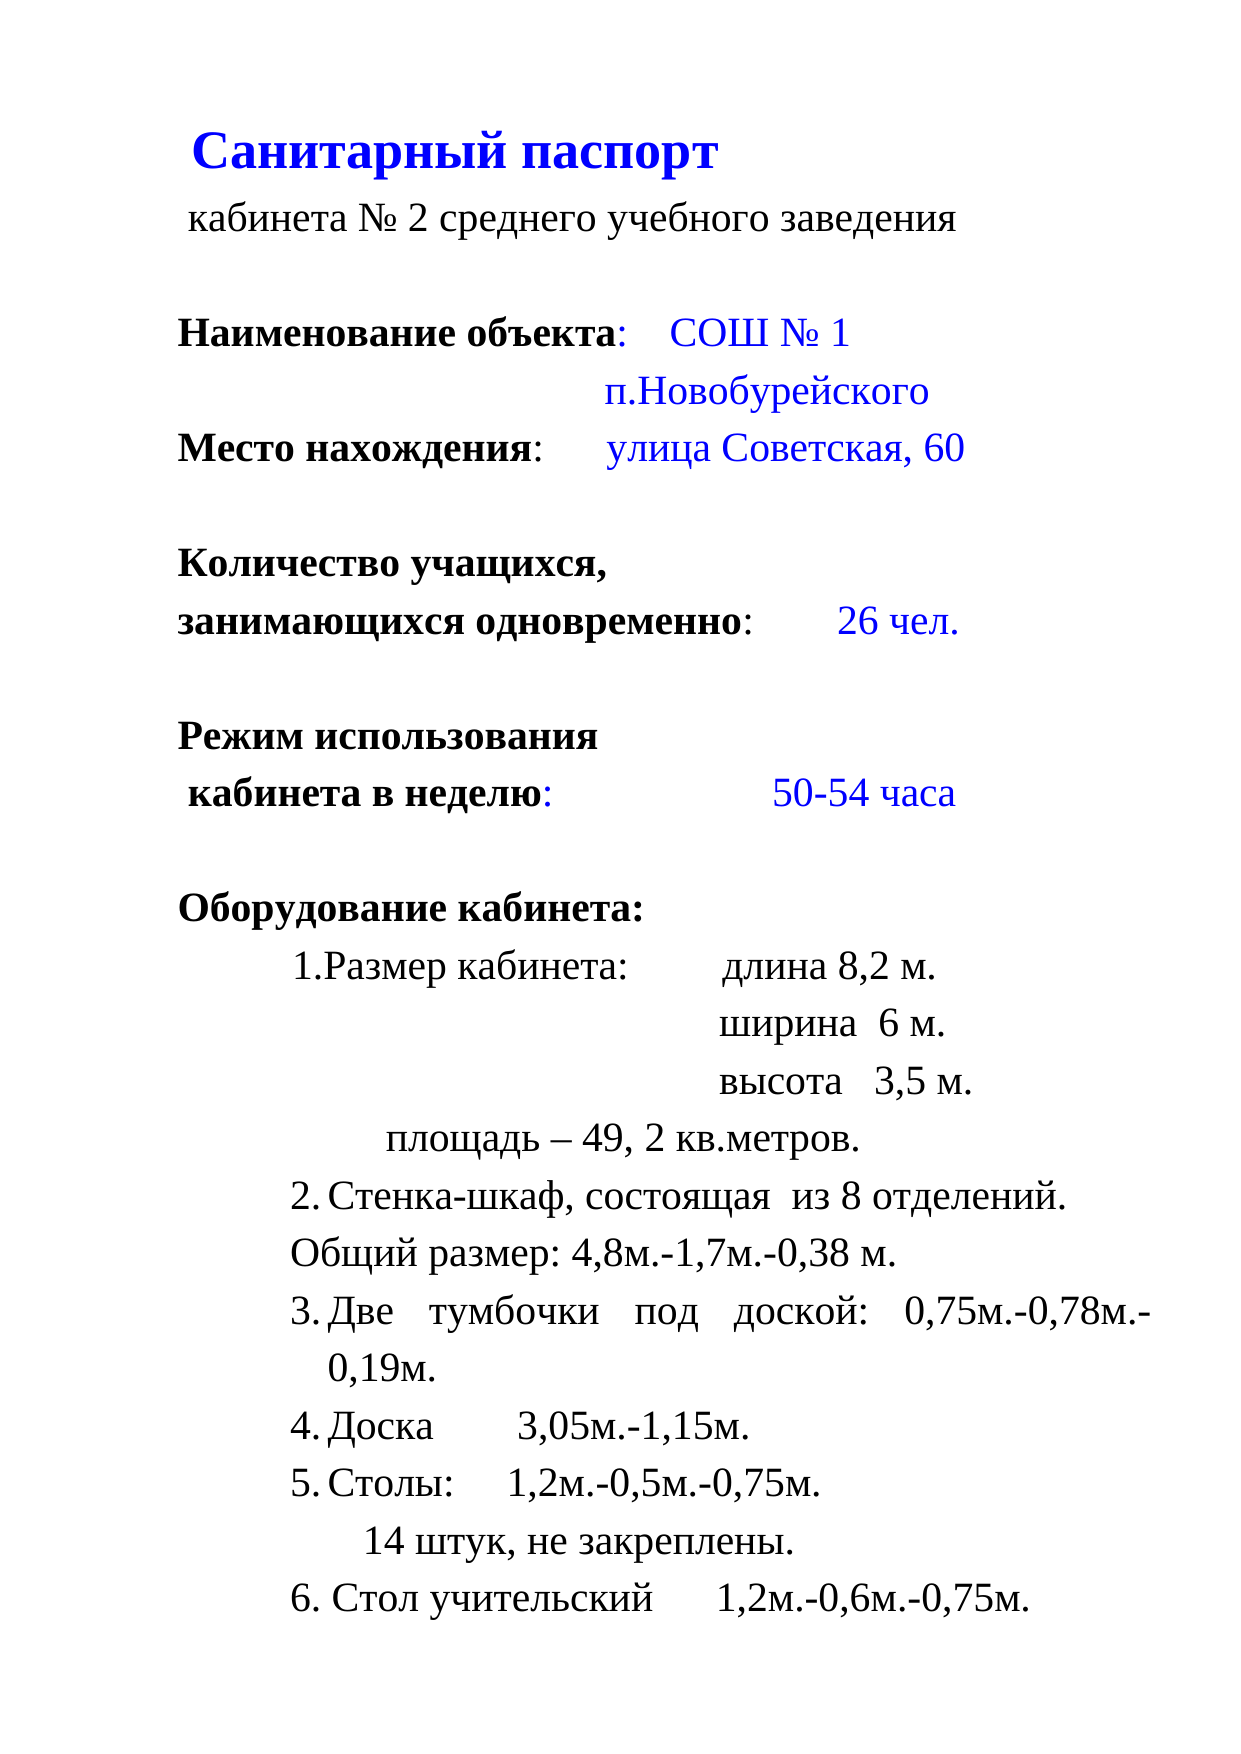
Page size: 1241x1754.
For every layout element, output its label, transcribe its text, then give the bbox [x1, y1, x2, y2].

text кабинета № 2 среднего учебного заведения [177, 193, 1152, 241]
text Режим использования [177, 710, 1152, 758]
text площадь – 49, 2 кв.метров. [177, 1113, 1152, 1161]
text кабинета в неделю: 50-54 часа [177, 768, 1152, 816]
text Санитарный паспорт [177, 118, 1152, 180]
text 6. Стол учительский 1,2м.-0,6м.-0,75м. [290, 1573, 1152, 1621]
text Количество учащихся, [177, 538, 1152, 586]
text высота 3,5 м. [177, 1055, 1152, 1103]
text занимающихся одновременно: 26 чел. [177, 595, 1152, 643]
text п.Новобурейского [177, 365, 1152, 413]
list Доска 3,05м.-1,15м. [290, 1400, 1152, 1448]
text Оборудование кабинета: [177, 883, 1152, 931]
text Наименование объекта: СОШ № 1 [177, 308, 1152, 356]
text Общий размер: 4,8м.-1,7м.-0,38 м. [290, 1228, 1152, 1276]
text 1.Размер кабинета: длина 8,2 м. [177, 940, 1152, 988]
list Столы: 1,2м.-0,5м.-0,75м. [290, 1458, 1152, 1506]
list Две тумбочки под доской: 0,75м.-0,78м.-0,19м. [290, 1285, 1152, 1391]
list Стенка-шкаф, состоящая из 8 отделений. [290, 1170, 1152, 1218]
text 14 штук, не закреплены. [290, 1515, 1152, 1563]
text ширина 6 м. [177, 998, 1152, 1046]
text Место нахождения: улица Советская, 60 [177, 423, 1152, 471]
